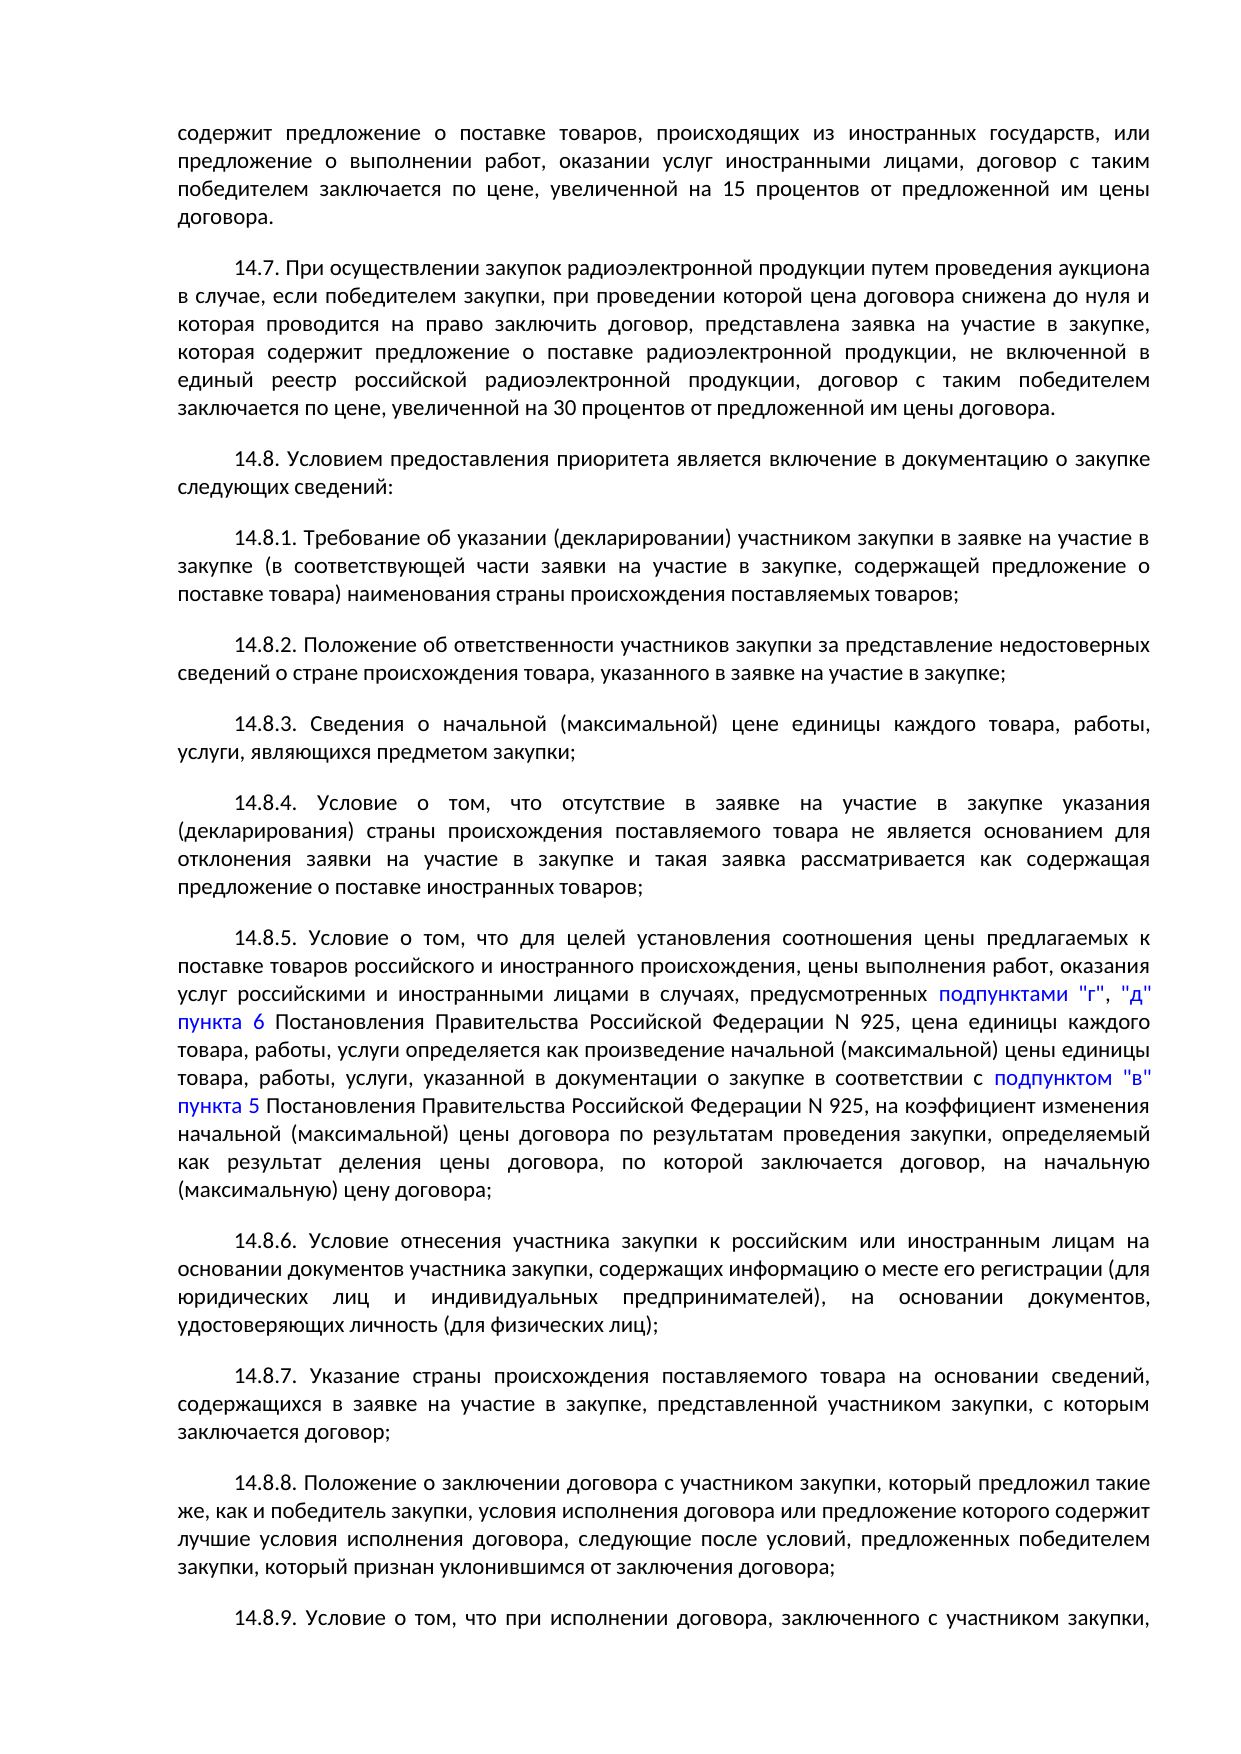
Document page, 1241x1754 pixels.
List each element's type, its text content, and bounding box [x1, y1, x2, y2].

text 14.8.7. Указание страны происхождения поставляемого товара на основании сведений, содержащихся в заявке на участие в закупке, представленной участником закупки, с которым заключается договор; [177, 1361, 1152, 1445]
text 14.8.1. Требование об указании (декларировании) участником закупки в заявке на участие в закупке (в соответствующей части заявки на участие в закупке, содержащей предложение о поставке товара) наименования страны происхождения поставляемых товаров; [177, 523, 1152, 607]
text 14.8.3. Сведения о начальной (максимальной) цене единицы каждого товара, работы, услуги, являющихся предметом закупки; [177, 709, 1152, 765]
text 14.8.5. Условие о том, что для целей установления соотношения цены предлагаемых к поставке товаров российского и иностранного происхождения, цены выполнения работ, оказания услуг российскими и иностранными лицами в случаях, предусмотренных подпунктами "г", "д" пункта 6 Постановления Правительства Российской Федерации N 925, цена единицы каждого товара, работы, услуги определяется как произведение начальной (максимальной) цены единицы товара, работы, услуги, указанной в документации о закупке в соответствии с подпунктом "в" пункта 5 Постановления Правительства Российской Федерации N 925, на коэффициент изменения начальной (максимальной) цены договора по результатам проведения закупки, определяемый как результат деления цены договора, по которой заключается договор, на начальную (максимальную) цену договора; [177, 923, 1152, 1203]
text 14.7. При осуществлении закупок радиоэлектронной продукции путем проведения аукциона в случае, если победителем закупки, при проведении которой цена договора снижена до нуля и которая проводится на право заключить договор, представлена заявка на участие в закупке, которая содержит предложение о поставке радиоэлектронной продукции, не включенной в единый реестр российской радиоэлектронной продукции, договор с таким победителем заключается по цене, увеличенной на 30 процентов от предложенной им цены договора. [177, 253, 1152, 421]
text 14.8. Условием предоставления приоритета является включение в документацию о закупке следующих сведений: [177, 444, 1152, 500]
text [177, 118, 1152, 230]
text 14.8.8. Положение о заключении договора с участником закупки, который предложил такие же, как и победитель закупки, условия исполнения договора или предложение которого содержит лучшие условия исполнения договора, следующие после условий, предложенных победителем закупки, который признан уклонившимся от заключения договора; [177, 1468, 1152, 1580]
text 14.8.6. Условие отнесения участника закупки к российским или иностранным лицам на основании документов участника закупки, содержащих информацию о месте его регистрации (для юридических лиц и индивидуальных предпринимателей), на основании документов, удостоверяющих личность (для физических лиц); [177, 1226, 1152, 1338]
text 14.8.4. Условие о том, что отсутствие в заявке на участие в закупке указания (декларирования) страны происхождения поставляемого товара не является основанием для отклонения заявки на участие в закупке и такая заявка рассматривается как содержащая предложение о поставке иностранных товаров; [177, 788, 1152, 900]
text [177, 1603, 1152, 1631]
text 14.8.2. Положение об ответственности участников закупки за представление недостоверных сведений о стране происхождения товара, указанного в заявке на участие в закупке; [177, 630, 1152, 686]
